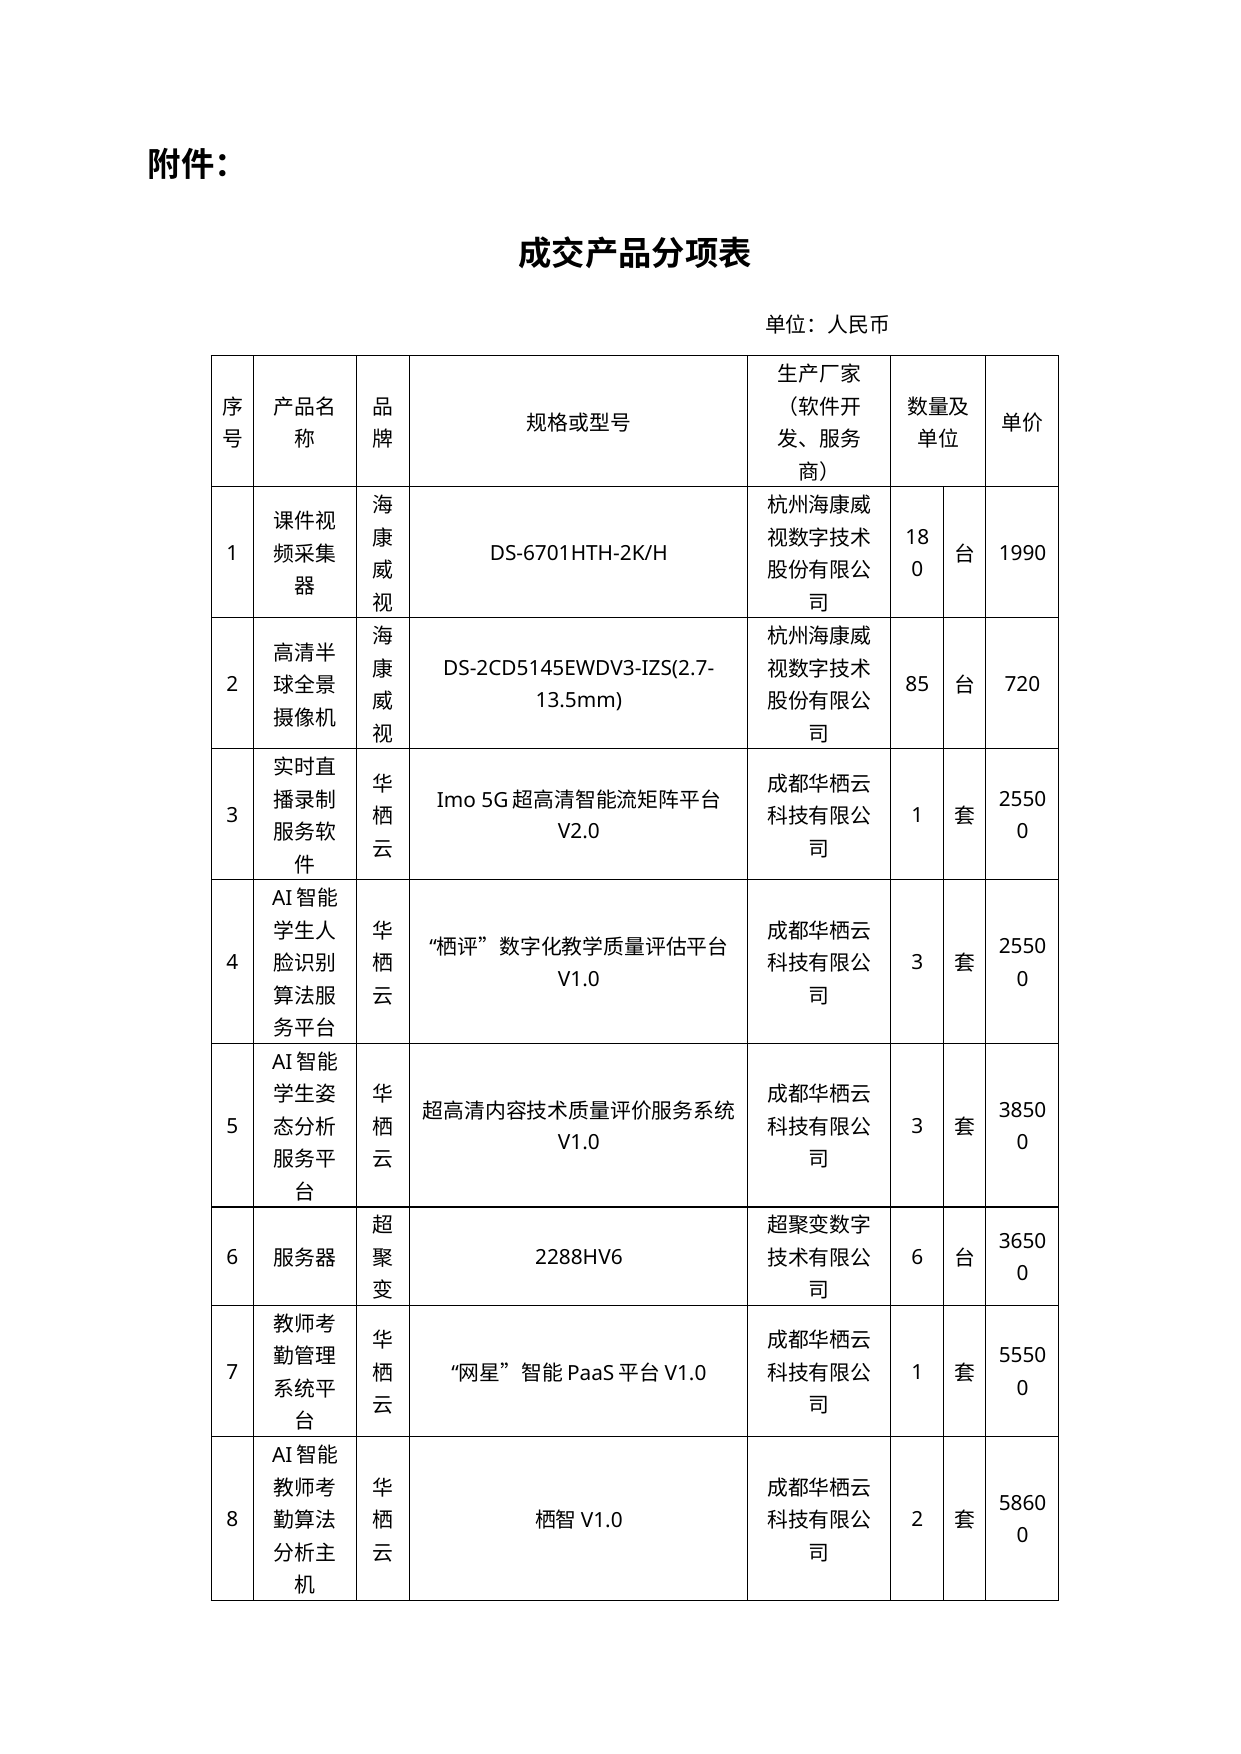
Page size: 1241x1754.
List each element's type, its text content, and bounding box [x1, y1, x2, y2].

table_cell 55500 [986, 1306, 1058, 1436]
table_cell 成都华栖云科技有限公司 [748, 1437, 890, 1599]
table_cell 实时直播录制服务软件 [254, 749, 356, 879]
table_cell 2 [891, 1437, 943, 1599]
table_header 单价 [986, 356, 1058, 486]
table_cell 3 [891, 1044, 943, 1206]
table_cell 杭州海康威视数字技术股份有限公司 [748, 618, 890, 748]
table_cell 1990 [986, 487, 1058, 617]
table_cell 华栖云 [357, 880, 409, 1043]
table_cell 华栖云 [357, 749, 409, 879]
table_cell 成都华栖云科技有限公司 [748, 880, 890, 1043]
table_cell 6 [212, 1208, 253, 1305]
table_cell 58600 [986, 1437, 1058, 1599]
table_cell 台 [944, 487, 985, 617]
table_cell Imo 5G超高清智能流矩阵平台V2.0 [410, 749, 747, 879]
table_cell 38500 [986, 1044, 1058, 1206]
table_cell 6 [891, 1208, 943, 1305]
table_cell AI智能教师考勤算法分析主机 [254, 1437, 356, 1599]
table_header 规格或型号 [410, 356, 747, 486]
table_cell 超聚变数字技术有限公司‌ [748, 1208, 890, 1305]
table_header 品牌 [357, 356, 409, 486]
table_cell 台 [944, 618, 985, 748]
table_cell 3 [891, 880, 943, 1043]
table_cell 1 [891, 1306, 943, 1436]
table_cell AI智能学生人脸识别算法服务平台 [254, 880, 356, 1043]
table_cell 成都华栖云科技有限公司 [748, 1044, 890, 1206]
table_cell DS-2CD5145EWDV3-IZS(2.7-13.5mm) [410, 618, 747, 748]
table_cell 3 [212, 749, 253, 879]
table_header 产品名称 [254, 356, 356, 486]
table_cell 教师考勤管理系统平台 [254, 1306, 356, 1436]
table_cell 2 [212, 618, 253, 748]
table_cell 成都华栖云科技有限公司 [748, 749, 890, 879]
table_cell 套 [944, 1044, 985, 1206]
table_cell 海康威视 [357, 487, 409, 617]
table_cell 杭州海康威视数字技术股份有限公司 [748, 487, 890, 617]
table_cell 服务器 [254, 1208, 356, 1305]
table_cell 5 [212, 1044, 253, 1206]
table_cell 超高清内容技术质量评价服务系统V1.0 [410, 1044, 747, 1206]
table_cell 高清半球全景摄像机 [254, 618, 356, 748]
table_cell 1 [891, 749, 943, 879]
table_cell 25500 [986, 749, 1058, 879]
table_header 数量及单位 [891, 356, 985, 486]
table_cell DS-6701HTH-2K/H [410, 487, 747, 617]
table_cell 720 [986, 618, 1058, 748]
text 附件： [148, 129, 1122, 194]
table_cell 海康威视 [357, 618, 409, 748]
text 单位：人民币 [148, 308, 1122, 340]
table_cell 4 [212, 880, 253, 1043]
table_cell 华栖云 [357, 1437, 409, 1599]
table_cell 2288HV6 [410, 1208, 747, 1305]
table_cell 超聚变 [357, 1208, 409, 1305]
table_cell 8 [212, 1437, 253, 1599]
table_cell 课件视频采集器 [254, 487, 356, 617]
table_cell 华栖云 [357, 1044, 409, 1206]
table_cell “网星”智能PaaS平台V1.0 [410, 1306, 747, 1436]
text 成交产品分项表 [148, 218, 1122, 283]
table_cell AI智能学生姿态分析服务平台 [254, 1044, 356, 1206]
table_cell 25500 [986, 880, 1058, 1043]
table_cell 85 [891, 618, 943, 748]
table_cell 套 [944, 880, 985, 1043]
table_cell 36500 [986, 1208, 1058, 1305]
table_cell 套 [944, 749, 985, 879]
table_cell “栖评”数字化教学质量评估平台V1.0 [410, 880, 747, 1043]
table_cell 1 [212, 487, 253, 617]
table_cell 成都华栖云科技有限公司 [748, 1306, 890, 1436]
table_cell 栖智V1.0 [410, 1437, 747, 1599]
table_cell 套 [944, 1437, 985, 1599]
table_header 生产厂家（软件开发、服务商） [748, 356, 890, 486]
table_cell 180 [891, 487, 943, 617]
table_header 序号 [212, 356, 253, 486]
table_cell 套 [944, 1306, 985, 1436]
table_cell 7 [212, 1306, 253, 1436]
table_cell 华栖云 [357, 1306, 409, 1436]
table_cell 台 [944, 1208, 985, 1305]
